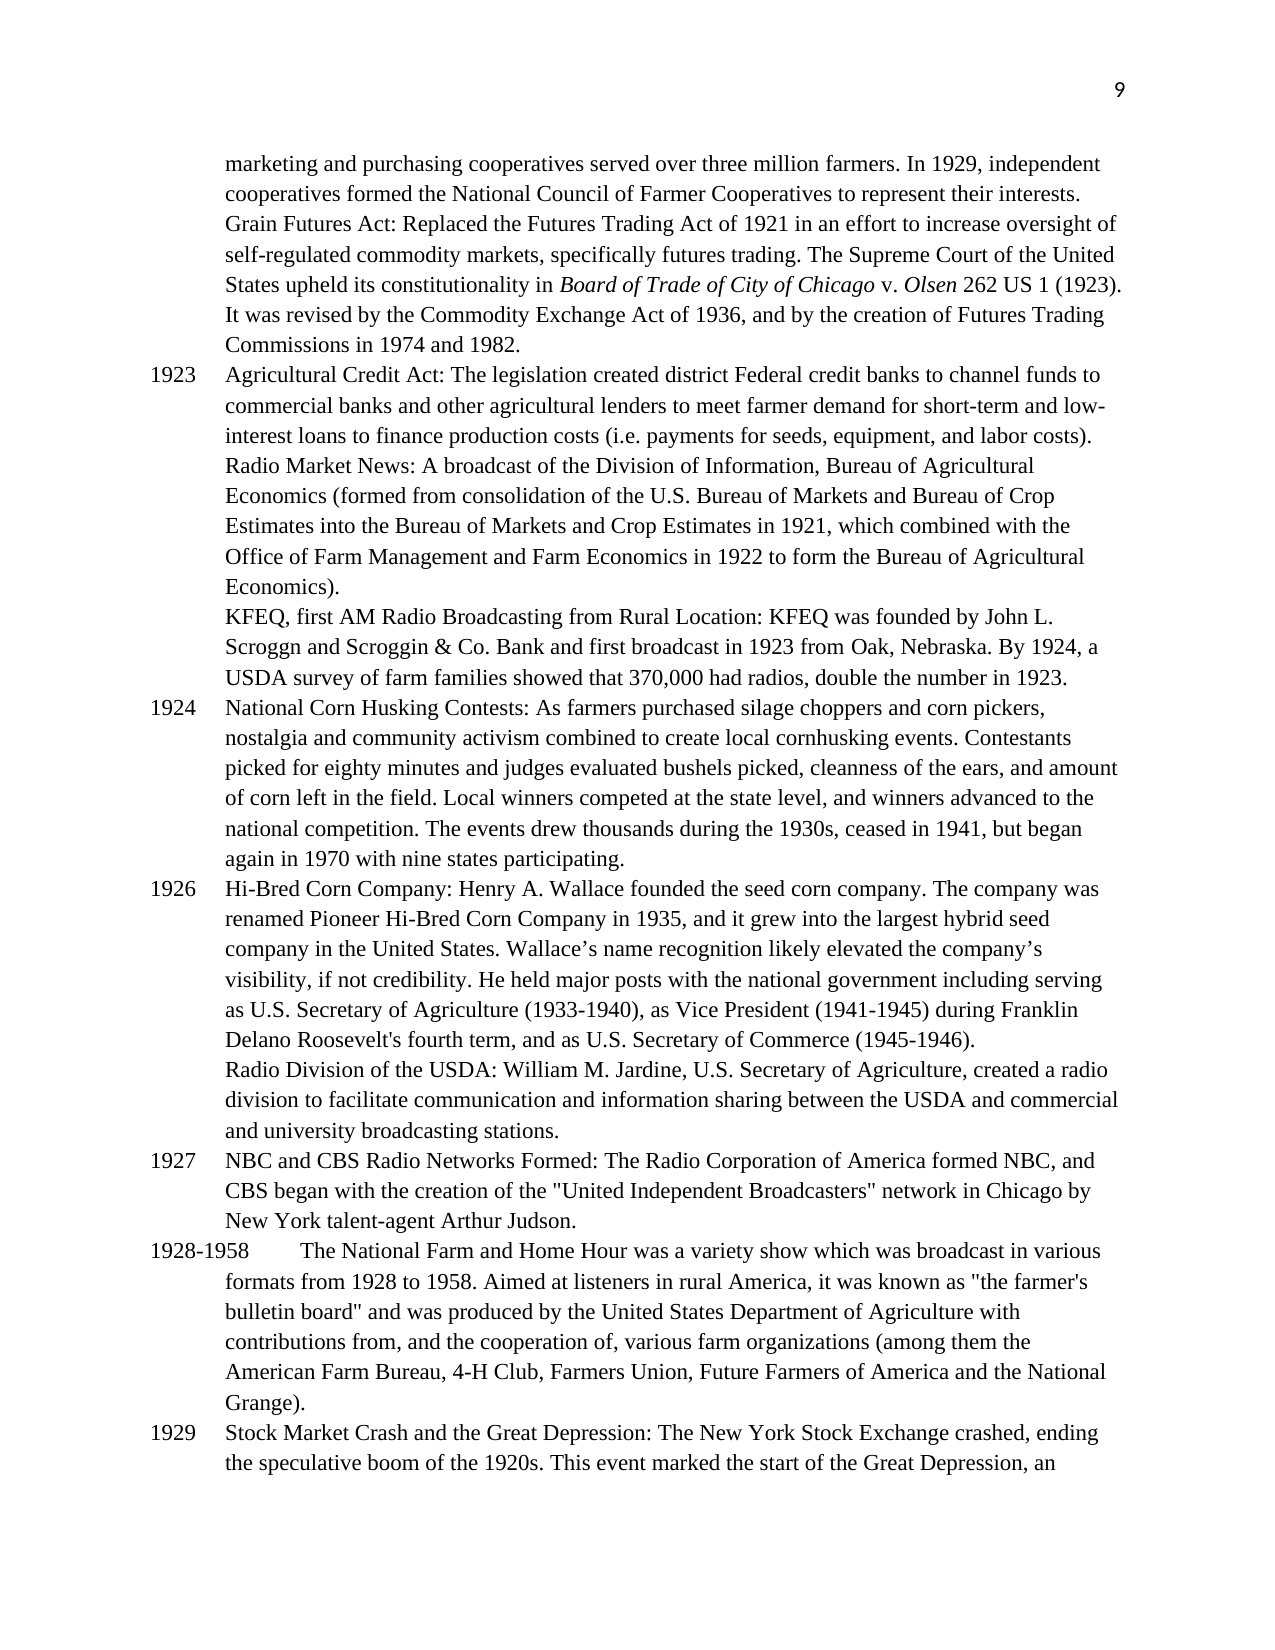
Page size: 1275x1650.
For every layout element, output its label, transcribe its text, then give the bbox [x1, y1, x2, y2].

text Radio Division of the USDA: William M. Jardine, U.S. Secretary of Agriculture, created a radio division to facilitate communication and information sharing between the USDA and commercial and university broadcasting stations. [225, 1056, 1125, 1143]
text 1924 National Corn Husking Contests: As farmers purchased silage choppers and corn pickers, nostalgia and community activism combined to create local cornhusking events. Contestants picked for eighty minutes and judges evaluated bushels picked, cleanness of the ears, and amount of corn left in the field. Local winners competed at the state level, and winners advanced to the national competition. The events drew thousands during the 1930s, ceased in 1941, but began again in 1970 with nine states participating. [150, 694, 1125, 871]
text 1923 Agricultural Credit Act: The legislation created district Federal credit banks to channel funds to commercial banks and other agricultural lenders to meet farmer demand for short-term and low-interest loans to finance production costs (i.e. payments for seeds, equipment, and labor costs). [150, 361, 1125, 448]
text 1926 Hi-Bred Corn Company: Henry A. Wallace founded the seed corn company. The company was renamed Pioneer Hi-Bred Corn Company in 1935, and it grew into the largest hybrid seed company in the United States. Wallace’s name recognition likely elevated the company’s visibility, if not credibility. He held major posts with the national government including serving as U.S. Secretary of Agriculture (1933-1940), as Vice President (1941-1945) during Franklin Delano Roosevelt's fourth term, and as U.S. Secretary of Commerce (1945-1946). [150, 875, 1125, 1052]
text Radio Market News: A broadcast of the Division of Information, Bureau of Agricultural Economics (formed from consolidation of the U.S. Bureau of Markets and Bureau of Crop Estimates into the Bureau of Markets and Crop Estimates in 1921, which combined with the Office of Farm Management and Farm Economics in 1922 to form the Bureau of Agricultural Economics). [225, 452, 1125, 599]
text KFEQ, first AM Radio Broadcasting from Rural Location: KFEQ was founded by John L. Scroggn and Scroggin & Co. Bank and first broadcast in 1923 from Oak, Nebraska. By 1924, a USDA survey of farm families showed that 370,000 had radios, double the number in 1923. [225, 603, 1125, 690]
text 1928-1958 The National Farm and Home Hour was a variety show which was broadcast in various formats from 1928 to 1958. Aimed at listeners in rural America, it was known as "the farmer's bulletin board" and was produced by the United States Department of Agriculture with contributions from, and the cooperation of, various farm organizations (among them the American Farm Bureau, 4-H Club, Farmers Union, Future Farmers of America and the National Grange). [150, 1237, 1125, 1415]
text Grain Futures Act: Replaced the Futures Trading Act of 1921 in an effort to increase oversight of self-regulated commodity markets, specifically futures trading. The Supreme Court of the United States upheld its constitutionality in Board of Trade of City of Chicago v. Olsen 262 US 1 (1923). It was revised by the Commodity Exchange Act of 1936, and by the creation of Futures Trading Commissions in 1974 and 1982. [150, 210, 1125, 358]
text 1927 NBC and CBS Radio Networks Formed: The Radio Corporation of America formed NBC, and CBS began with the creation of the "United Independent Broadcasters" network in Chicago by New York talent-agent Arthur Judson. [150, 1147, 1125, 1234]
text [150, 150, 1125, 207]
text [150, 1419, 1125, 1475]
